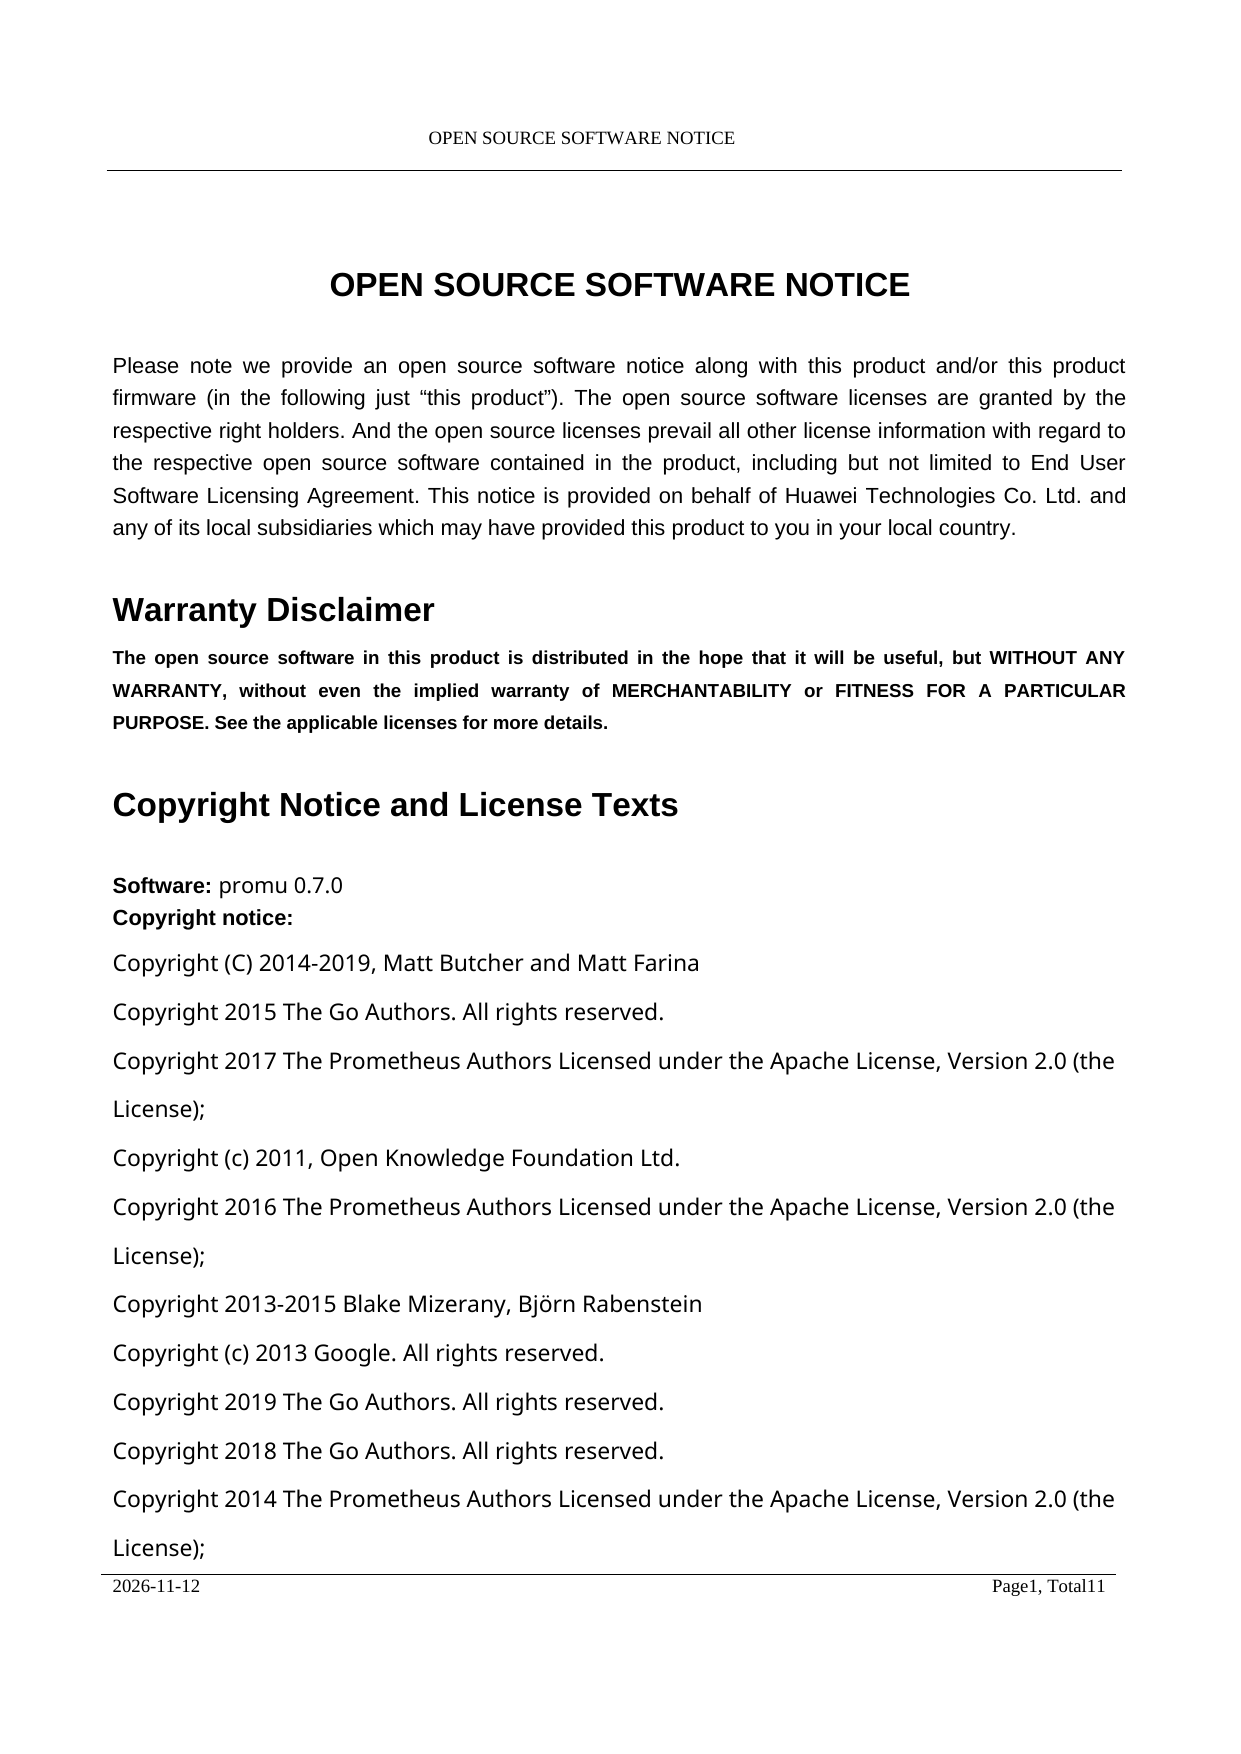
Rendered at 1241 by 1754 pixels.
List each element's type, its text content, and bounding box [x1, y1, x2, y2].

text The open source software in this product is distributed in the hope that it will be useful, but WITHOUT ANY WARRANTY, without even the implied warranty of MERCHANTABILITY or FITNESS FOR A PARTICULAR PURPOSE. See the applicable licenses for more details. [112, 641, 1128, 739]
text Copyright Notice and License Texts [112, 771, 1128, 836]
text Warranty Disclaimer [112, 576, 1128, 641]
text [112, 947, 1128, 1564]
text Please note we provide an open source software notice along with this product and/or this product firmware (in the following just “this product”). The open source software licenses are granted by the respective right holders. And the open source licenses prevail all other license information with regard to the respective open source software contained in the product, including but not limited to End User Software Licensing Agreement. This notice is provided on behalf of Huawei Technologies Co. Ltd. and any of its local subsidiaries which may have provided this product to you in your local country. [112, 349, 1128, 544]
text Copyright notice: [112, 901, 1128, 934]
text Software: promu 0.7.0 [112, 869, 1128, 901]
text OPEN SOURCE SOFTWARE NOTICE [112, 251, 1128, 316]
